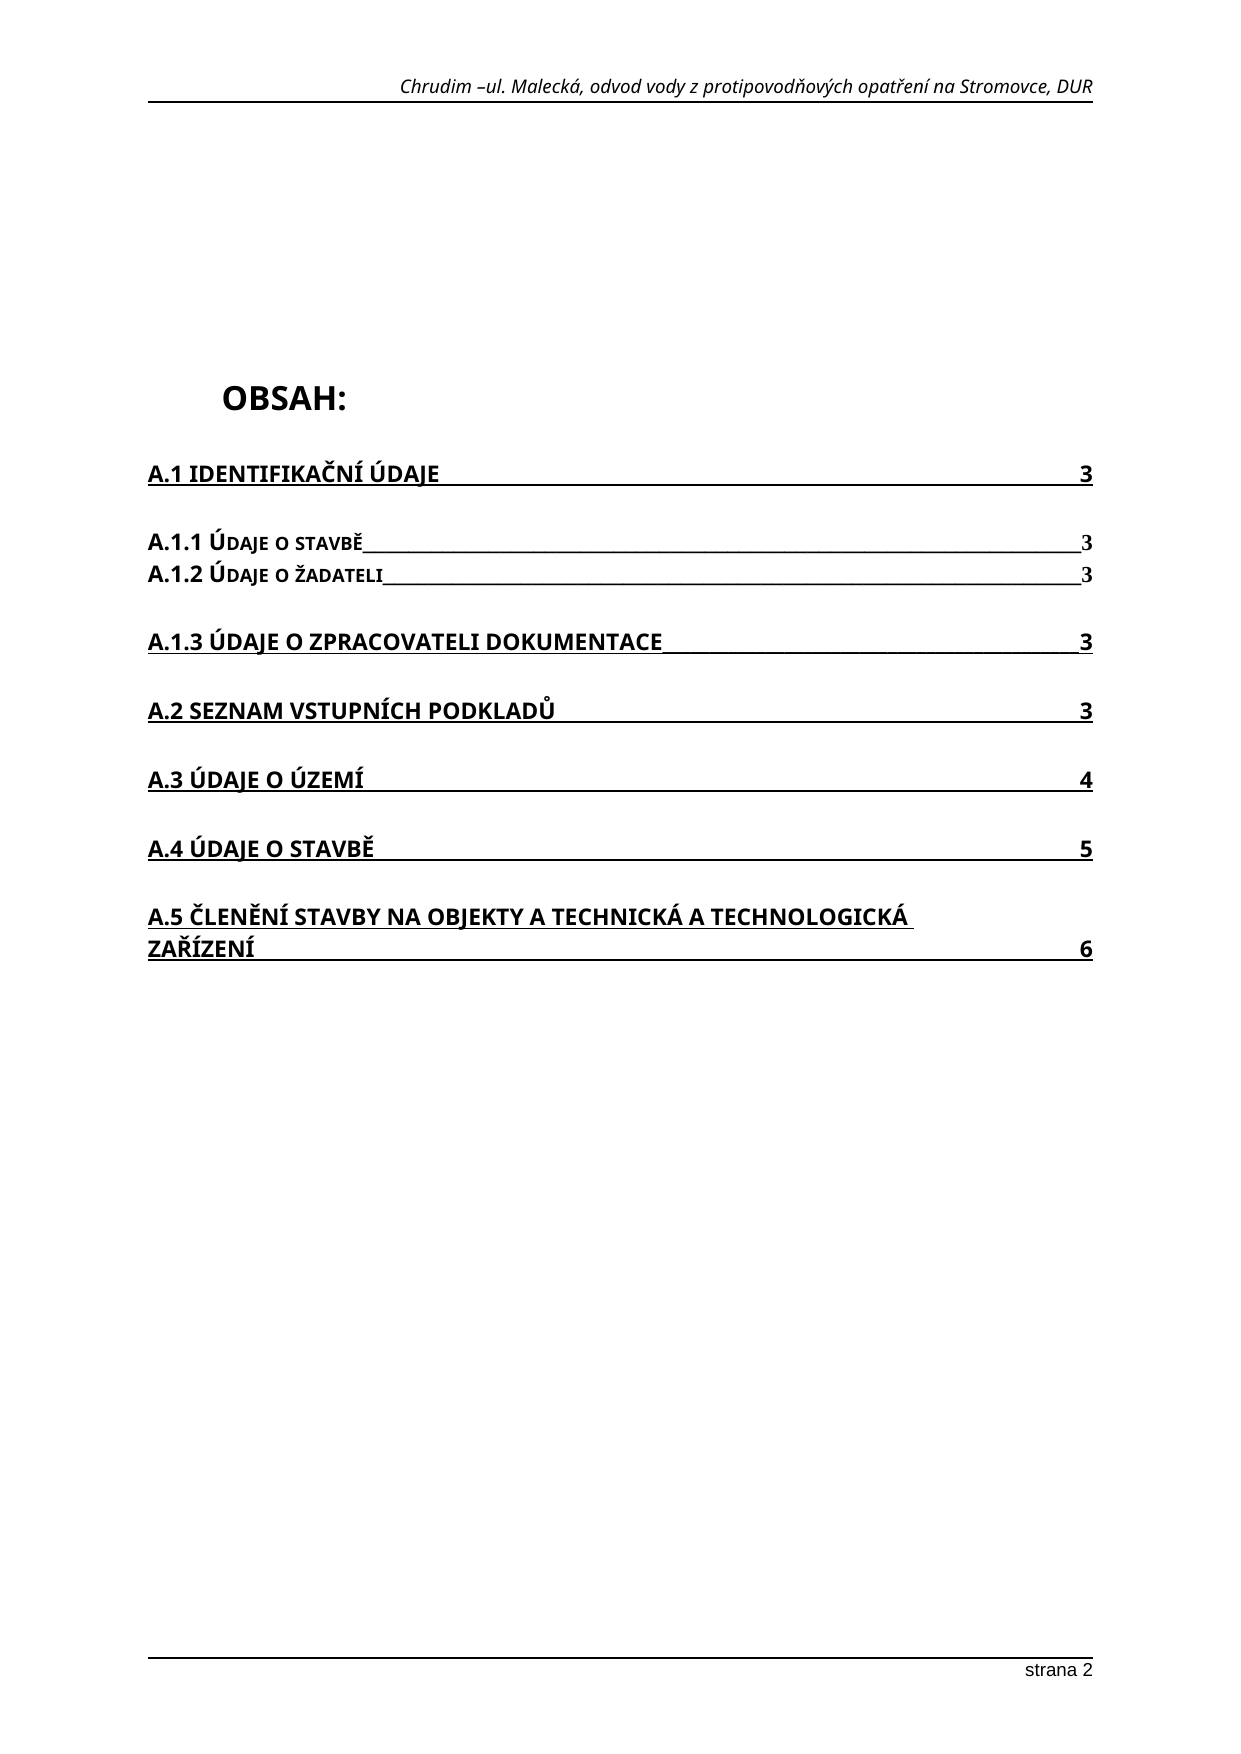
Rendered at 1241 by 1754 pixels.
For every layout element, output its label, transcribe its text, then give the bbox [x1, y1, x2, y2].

text A.1 Identifikační údaje 3 [148, 458, 945, 484]
text A.1.2 Údaje o žadateli 3 [148, 558, 1093, 589]
text A.3 Údaje o území 4 [148, 764, 945, 790]
text A.1.3 Údaje o zpracovateli dokumentace 3 [148, 626, 945, 653]
text A.5 Členění stavby na objekty a technická a technologická zařízení 6 [148, 901, 945, 959]
text A.2 Seznam vstupních podkladů 3 [148, 695, 945, 721]
text OBSAH: [148, 375, 1093, 420]
text A.4 Údaje o stavbě 5 [148, 833, 945, 859]
text A.1.1 Údaje o stavbě 3 [148, 526, 1093, 558]
